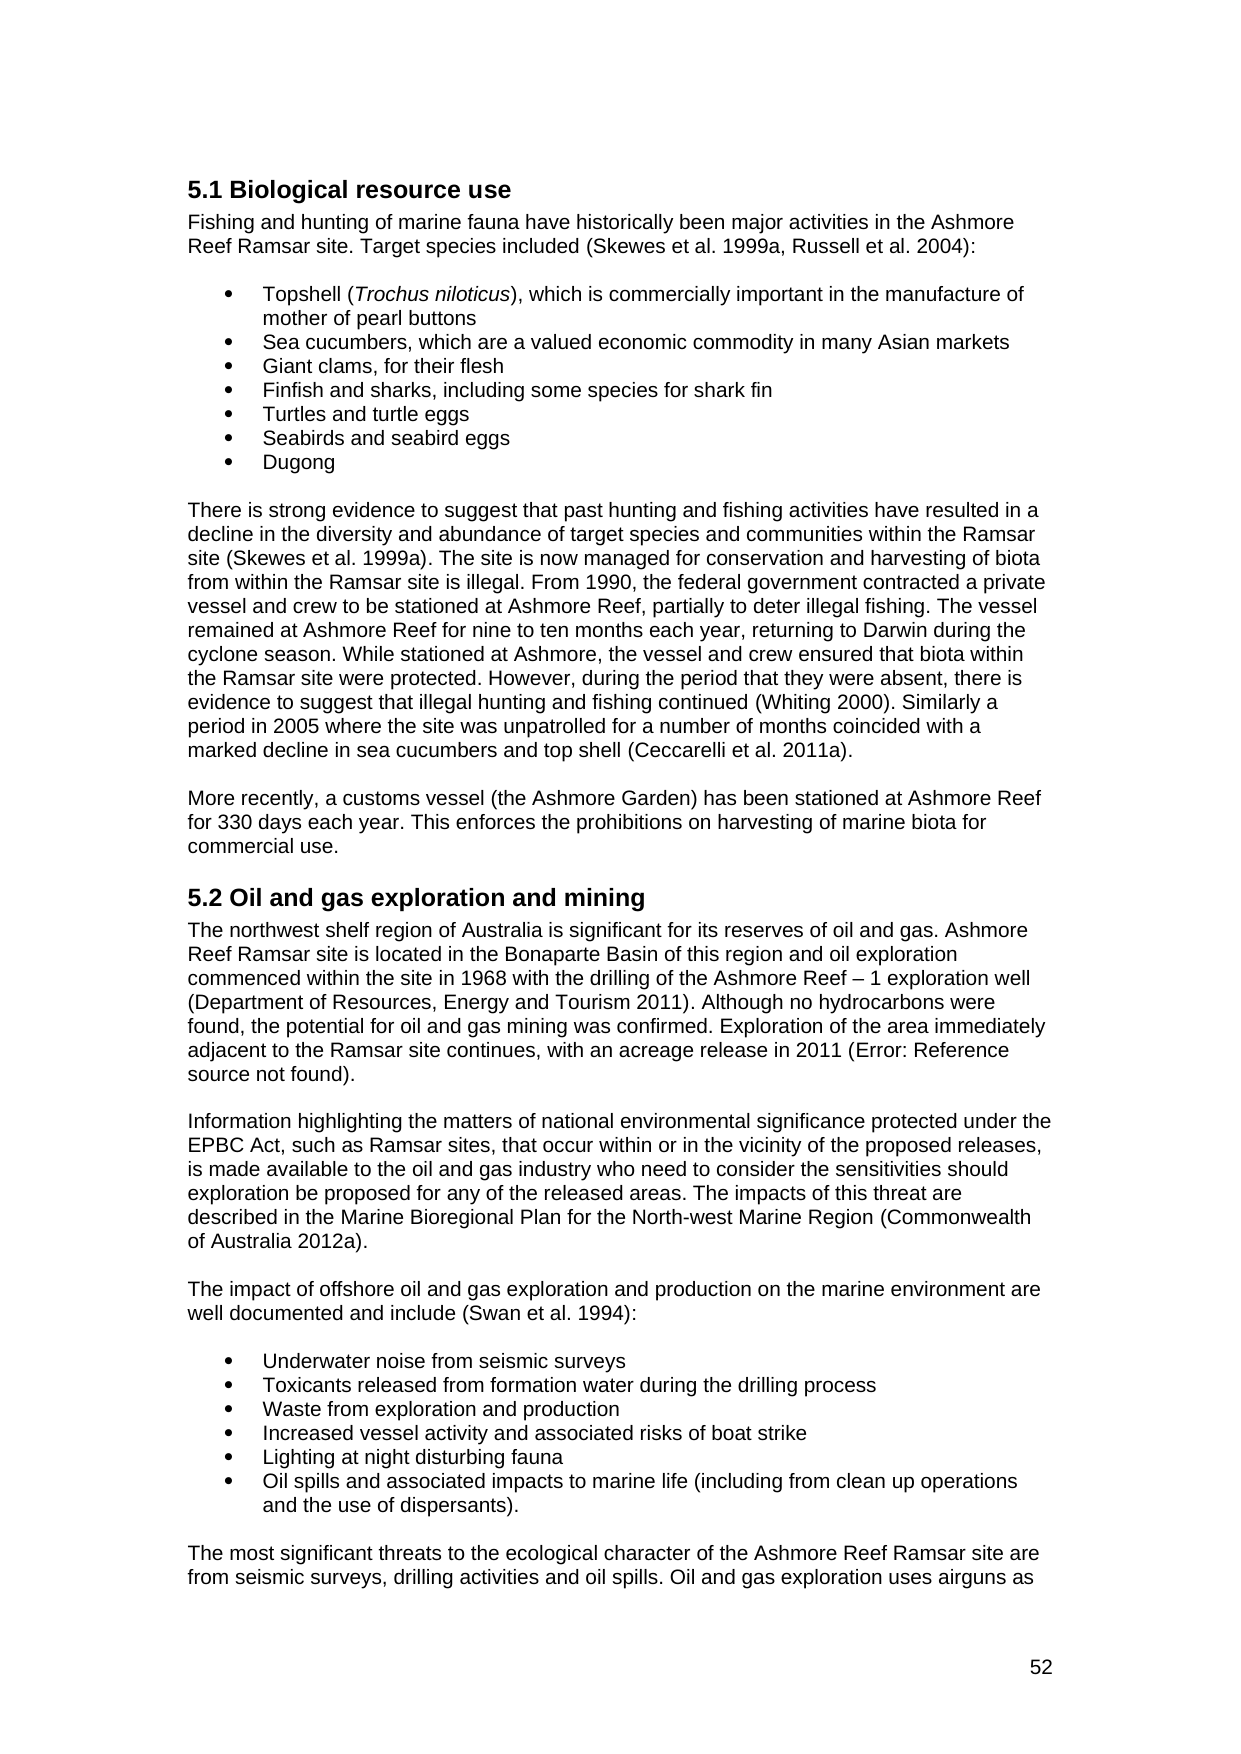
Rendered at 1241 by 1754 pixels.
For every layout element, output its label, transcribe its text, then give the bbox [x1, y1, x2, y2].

text The impact of offshore oil and gas exploration and production on the marine environment are well documented and include (Swan et al. 1994): [187, 1277, 1053, 1325]
list Dugong [225, 450, 1053, 474]
text There is strong evidence to suggest that past hunting and fishing activities have resulted in a decline in the diversity and abundance of target species and communities within the Ramsar site (Skewes et al. 1999a). The site is now managed for conservation and harvesting of biota from within the Ramsar site is illegal. From 1990, the federal government contracted a private vessel and crew to be stationed at Ashmore Reef, partially to deter illegal fishing. The vessel remained at Ashmore Reef for nine to ten months each year, returning to Darwin during the cyclone season. While stationed at Ashmore, the vessel and crew ensured that biota within the Ramsar site were protected. However, during the period that they were absent, there is evidence to suggest that illegal hunting and fishing continued (Whiting 2000). Similarly a period in 2005 where the site was unpatrolled for a number of months coincided with a marked decline in sea cucumbers and top shell (Ceccarelli et al. 2011a). [187, 498, 1053, 762]
list Seabirds and seabird eggs [225, 426, 1053, 450]
list Underwater noise from seismic surveys [225, 1349, 1053, 1373]
list Waste from exploration and production [225, 1397, 1053, 1421]
list Sea cucumbers, which are a valued economic commodity in many Asian markets [225, 330, 1053, 354]
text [187, 1541, 1053, 1589]
text More recently, a customs vessel (the Ashmore Garden) has been stationed at Ashmore Reef for 330 days each year. This enforces the prohibitions on harvesting of marine biota for commercial use. [187, 786, 1053, 858]
list Giant clams, for their flesh [225, 354, 1053, 378]
list Oil spills and associated impacts to marine life (including from clean up operations and the use of dispersants). [225, 1469, 1053, 1517]
list Increased vessel activity and associated risks of boat strike [225, 1421, 1053, 1445]
text Fishing and hunting of marine fauna have historically been major activities in the Ashmore Reef Ramsar site. Target species included (Skewes et al. 1999a, Russell et al. 2004): [187, 210, 1053, 258]
list Finfish and sharks, including some species for shark fin [225, 378, 1053, 402]
list Toxicants released from formation water during the drilling process [225, 1373, 1053, 1397]
list Turtles and turtle eggs [225, 402, 1053, 426]
subtitle 5.2 Oil and gas exploration and mining [187, 883, 1053, 911]
list Topshell (Trochus niloticus), which is commercially important in the manufacture of mother of pearl buttons [225, 282, 1053, 330]
text Information highlighting the matters of national environmental significance protected under the EPBC Act, such as Ramsar sites, that occur within or in the vicinity of the proposed releases, is made available to the oil and gas industry who need to consider the sensitivities should exploration be proposed for any of the released areas. The impacts of this threat are described in the Marine Bioregional Plan for the North-west Marine Region (Commonwealth of Australia 2012a). [187, 1109, 1053, 1253]
list Lighting at night disturbing fauna [225, 1445, 1053, 1469]
subtitle 5.1 Biological resource use [187, 175, 1053, 204]
